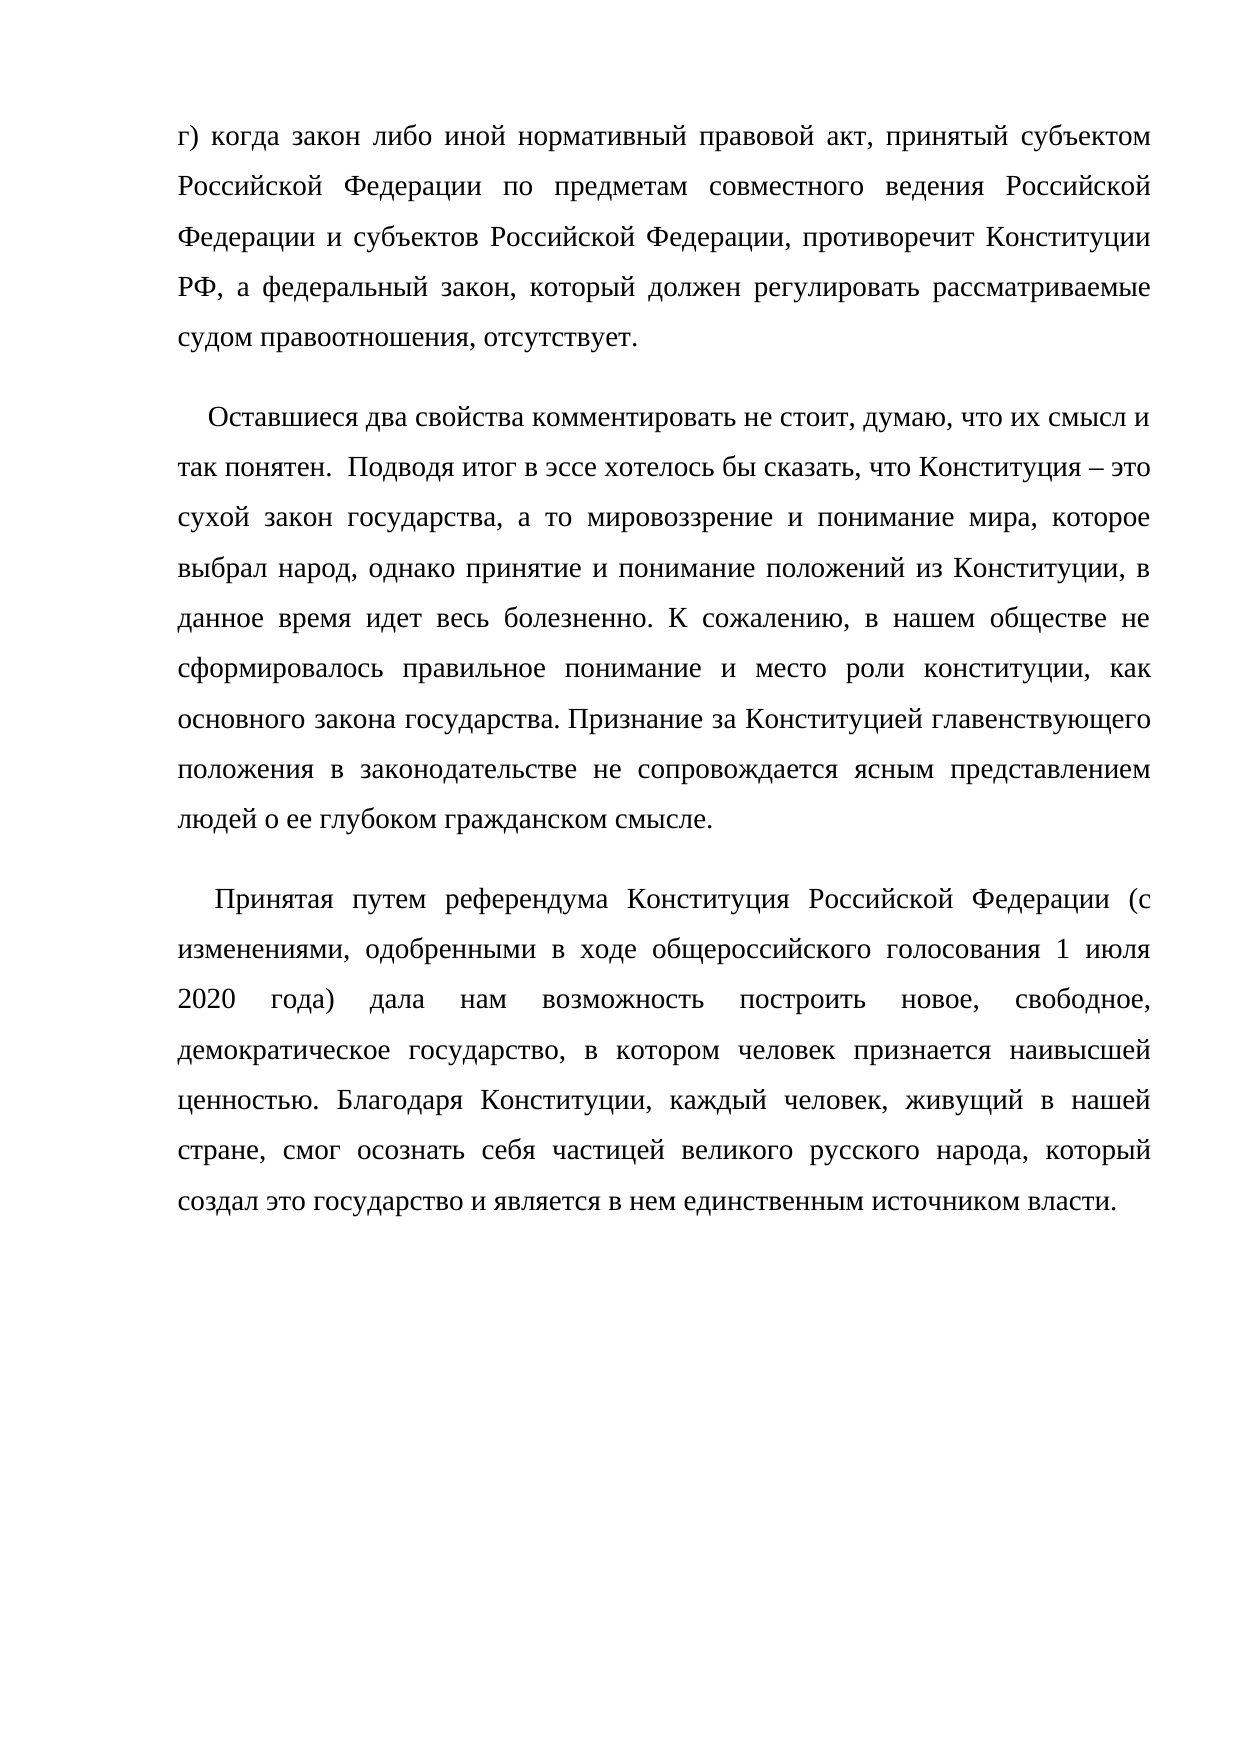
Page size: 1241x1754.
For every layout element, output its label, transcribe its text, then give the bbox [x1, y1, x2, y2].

text Принятая путем референдума Конституция Российской Федерации (с изменениями, одобренными в ходе общероссийского голосования 1 июля 2020 года) дала нам возможность построить новое, свободное, демократическое государство, в котором человек признается наивысшей ценностью. Благодаря Конституции, каждый человек, живущий в нашей стране, смог осознать себя частицей великого русского народа, который создал это государство и является в нем единственным источником власти. [177, 881, 1152, 1216]
text г) когда закон либо иной нормативный правовой акт, принятый субъектом Российской Федерации по предметам совместного ведения Российской Федерации и субъектов Российской Федерации, противоречит Конституции РФ, а федеральный закон, который должен регулировать рассматриваемые судом правоотношения, отсутствует. [177, 118, 1152, 353]
text Оставшиеся два свойства комментировать не стоит, думаю, что их смысл и так понятен. Подводя итог в эссе хотелось бы сказать, что Конституция – это сухой закон государства, а то мировоззрение и понимание мира, которое выбрал народ, однако принятие и понимание положений из Конституции, в данное время идет весь болезненно. К сожалению, в нашем обществе не сформировалось правильное понимание и место роли конституции, как основного закона государства. Признание за Конституцией главенствующего положения в законодательстве не сопровождается ясным представлением людей о ее глубоком гражданском смысле. [177, 399, 1152, 835]
